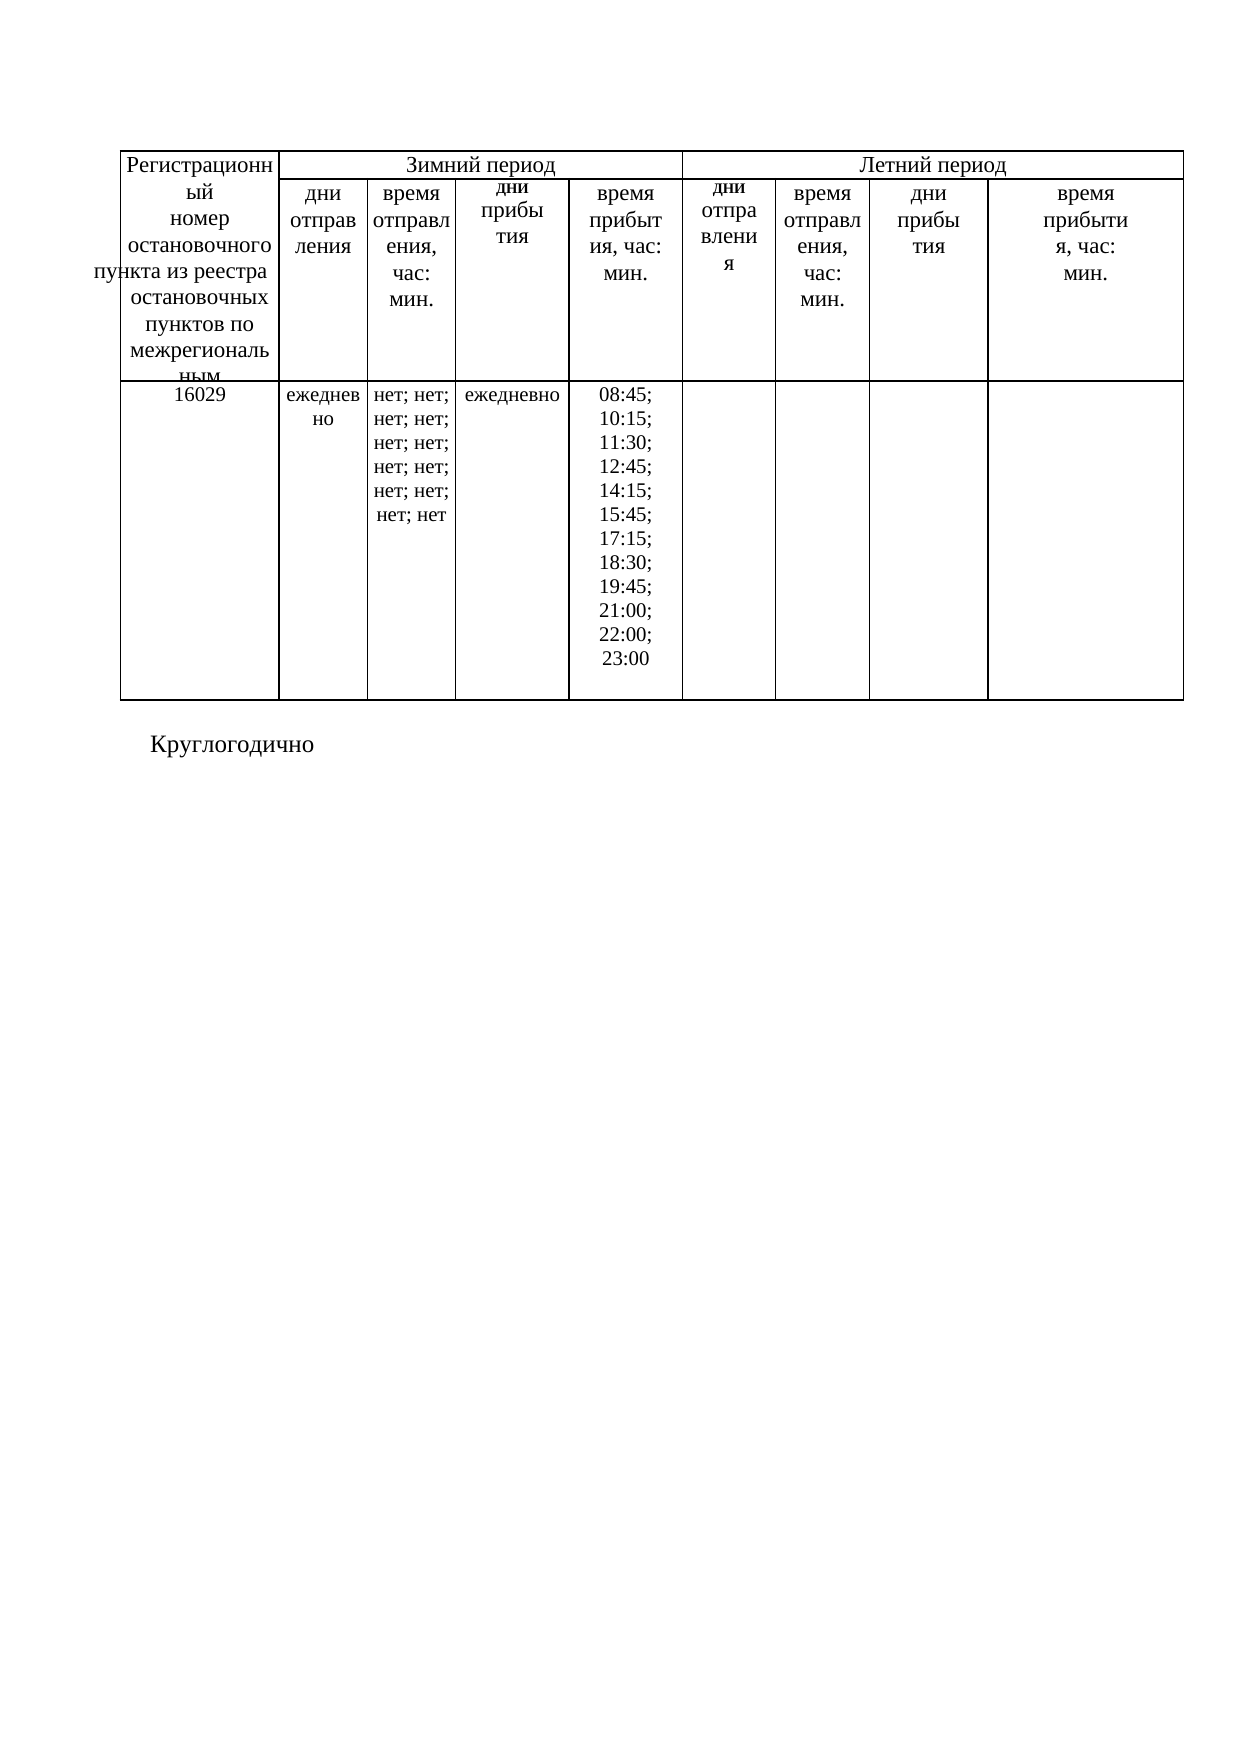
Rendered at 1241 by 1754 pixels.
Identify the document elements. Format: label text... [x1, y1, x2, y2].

table_header Регистрационный номер остановочного пункта из реестра остановочных пунктов по межрегиональным маршрутам регулярных перевозок [121, 152, 278, 380]
table_cell 08:45; 10:15; 11:30; 12:45; 14:15; 15:45; 17:15; 18:30; 19:45; 21:00; 22:00; 23:00 [570, 382, 682, 699]
table_cell [870, 382, 987, 699]
table_cell время отправл ения, час: мин. [368, 180, 455, 380]
table_header Зимний период [280, 152, 682, 178]
table_cell дни прибы тия [870, 180, 987, 380]
table_cell ежедневно [456, 382, 568, 699]
table_cell ежедневно [280, 382, 367, 699]
table_cell ДНИ прибы тия [456, 180, 568, 380]
text Круглогодично [150, 729, 1090, 758]
table_cell время отправл ения, час: мин. [776, 180, 869, 380]
table_cell ДНИ отпра влени я [683, 180, 775, 380]
table_cell [776, 382, 869, 699]
table_cell время прибыт ия, час: мин. [570, 180, 682, 380]
table_cell нет; нет; нет; нет; нет; нет; нет; нет; нет; нет; нет; нет [368, 382, 455, 699]
table_cell [989, 382, 1183, 699]
table_cell 16029 [121, 382, 278, 699]
table_cell время прибыти я, час: мин. [989, 180, 1183, 380]
table_cell дни отправ ления [280, 180, 367, 380]
table_cell [683, 382, 775, 699]
table_header Летний период [683, 152, 1183, 178]
